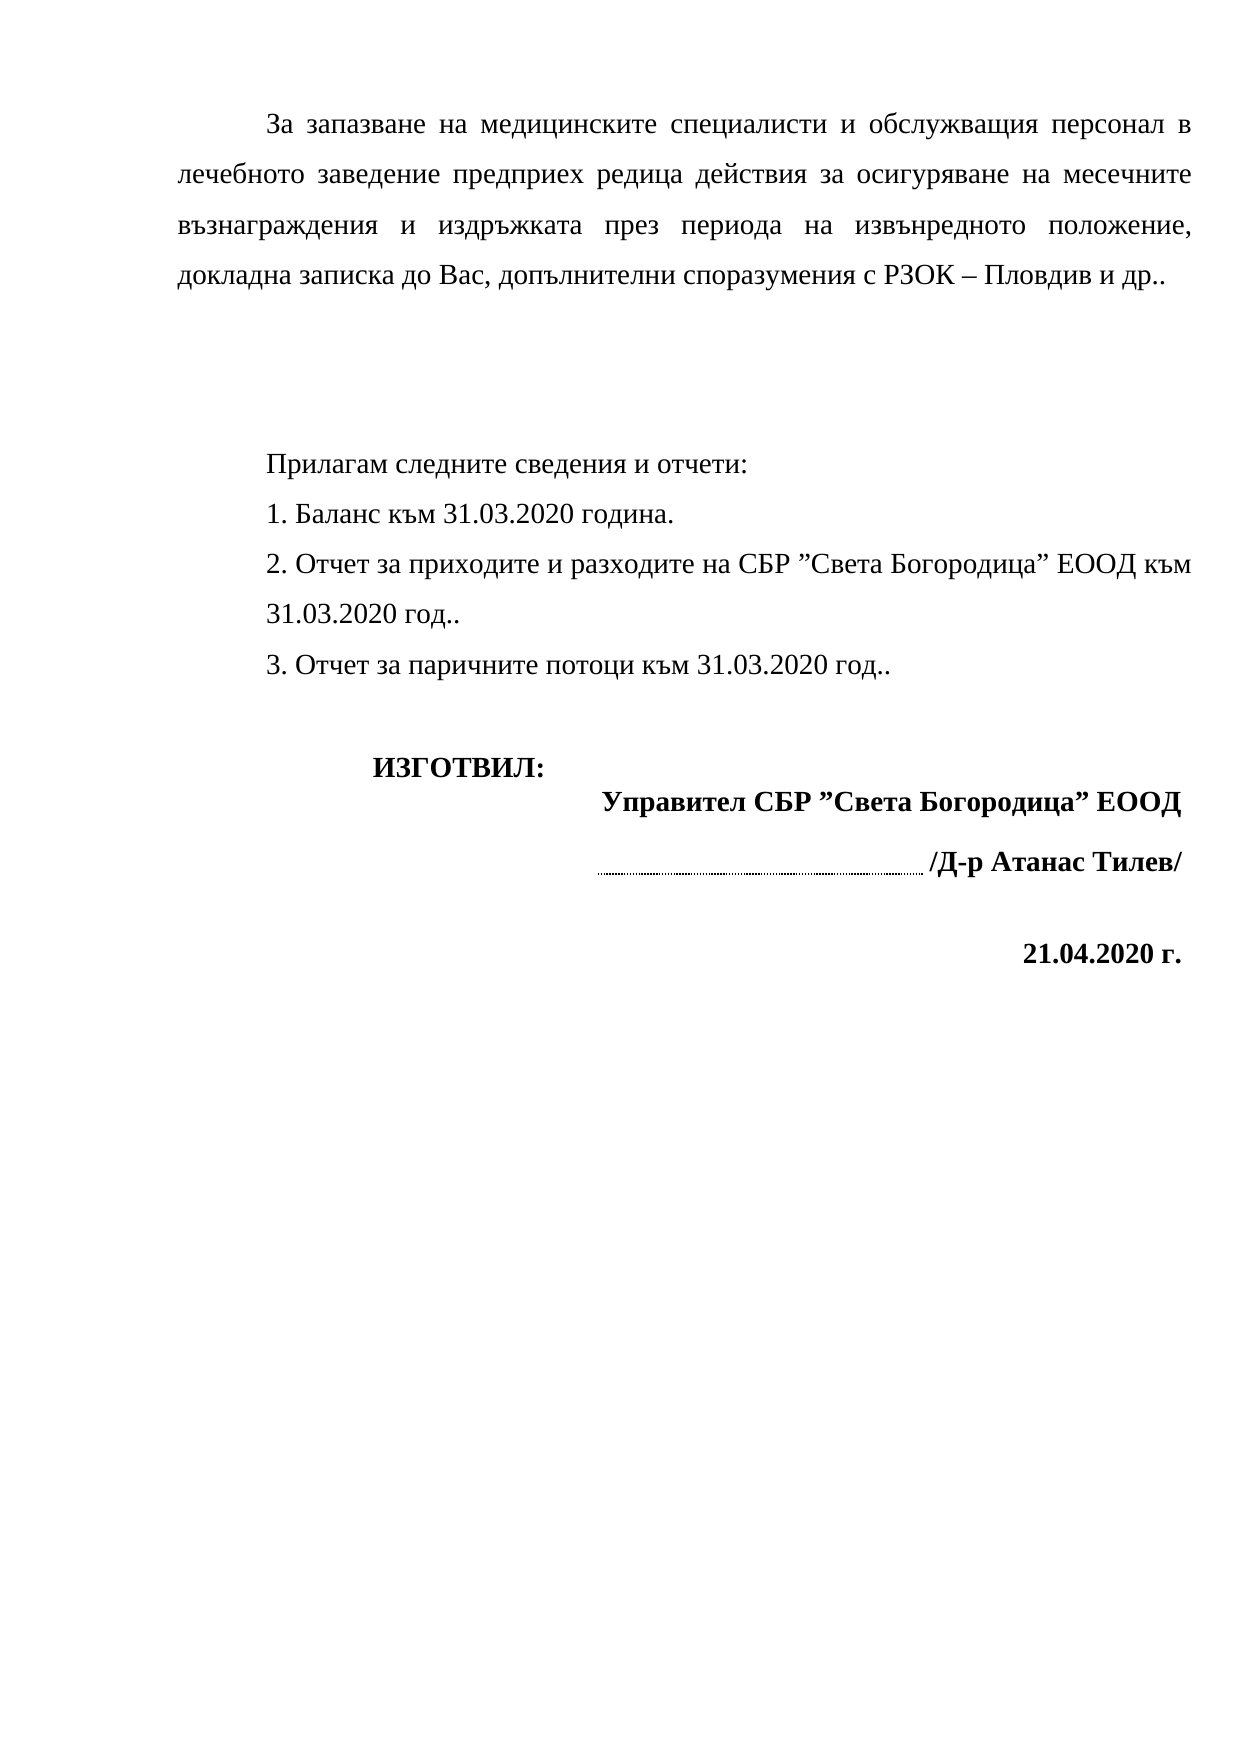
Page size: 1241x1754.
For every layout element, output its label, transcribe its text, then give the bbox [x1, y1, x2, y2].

text 3. Отчет за паричните потоци към 31.03.2020 год.. [266, 647, 1193, 681]
text 2. Отчет за приходите и разходите на СБР ”Света Богородица” ЕООД към 31.03.2020 год.. [266, 546, 1193, 630]
table_cell Управител СБР ”Света Богородица” ЕООД [265, 784, 1193, 817]
text 1. Баланс към 31.03.2020 година. [177, 496, 1193, 529]
table_header ИЗГОТВИЛ: [265, 750, 1193, 784]
table_cell ./Д-р Атанас Тилев/ [265, 818, 1193, 902]
text За запазване на медицинските специалисти и обслужващия персонал в лечебното заведение предприех редица действия за осигуряване на месечните възнаграждения и издръжката през периода на извънредното положение, докладна записка до Вас, допълнителни споразумения с РЗОК – Пловдив и др.. [177, 106, 1193, 291]
table_cell 21.04.2020 г. [265, 902, 1193, 969]
text Прилагам следните сведения и отчети: [177, 446, 1193, 479]
